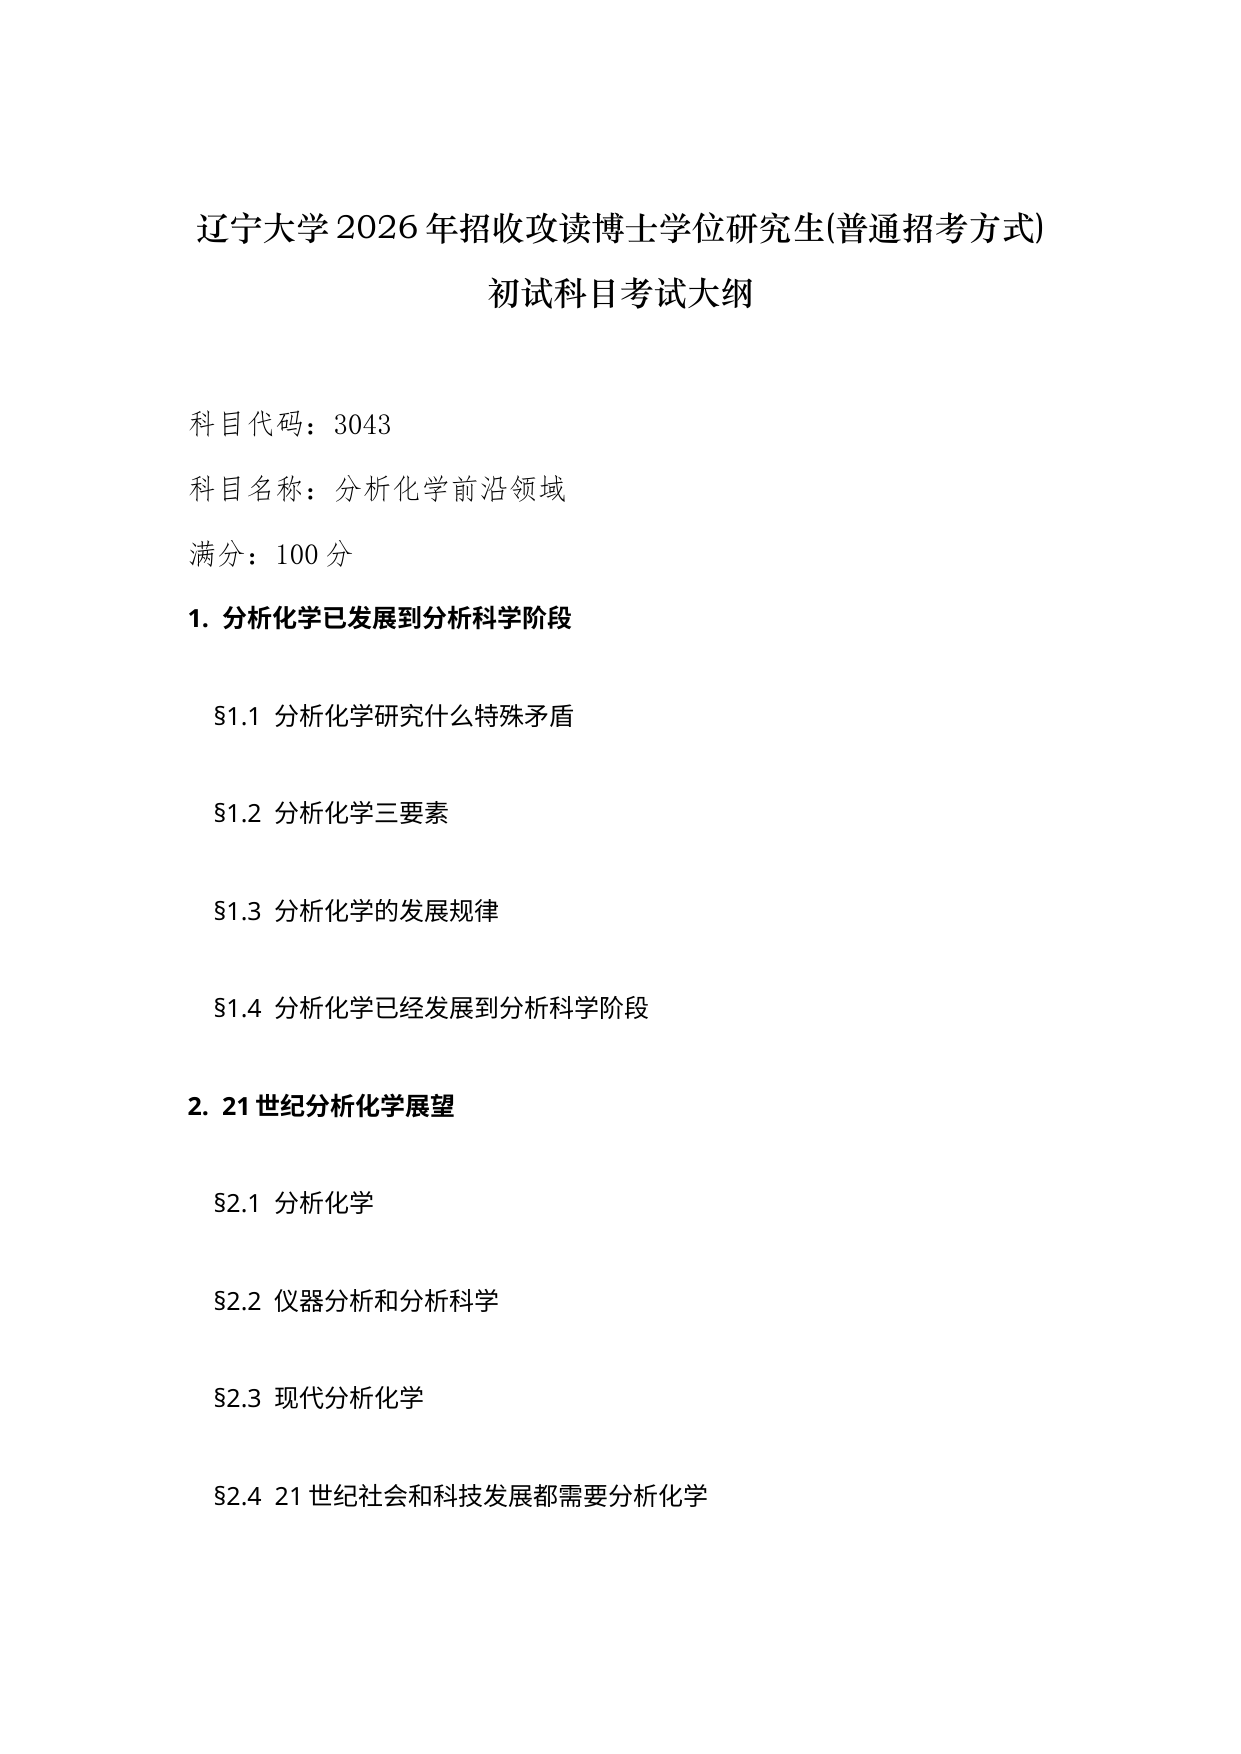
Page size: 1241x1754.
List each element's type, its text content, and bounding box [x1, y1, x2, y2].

text 科目名称：分析化学前沿领域 [187, 454, 1053, 519]
text 满分：100分 [187, 519, 1053, 584]
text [187, 584, 1053, 1527]
text 辽宁大学2026年招收攻读博士学位研究生(普通招考方式) [187, 194, 1053, 259]
text 科目代码：3043 [187, 389, 1053, 454]
text 初试科目考试大纲 [187, 259, 1053, 324]
